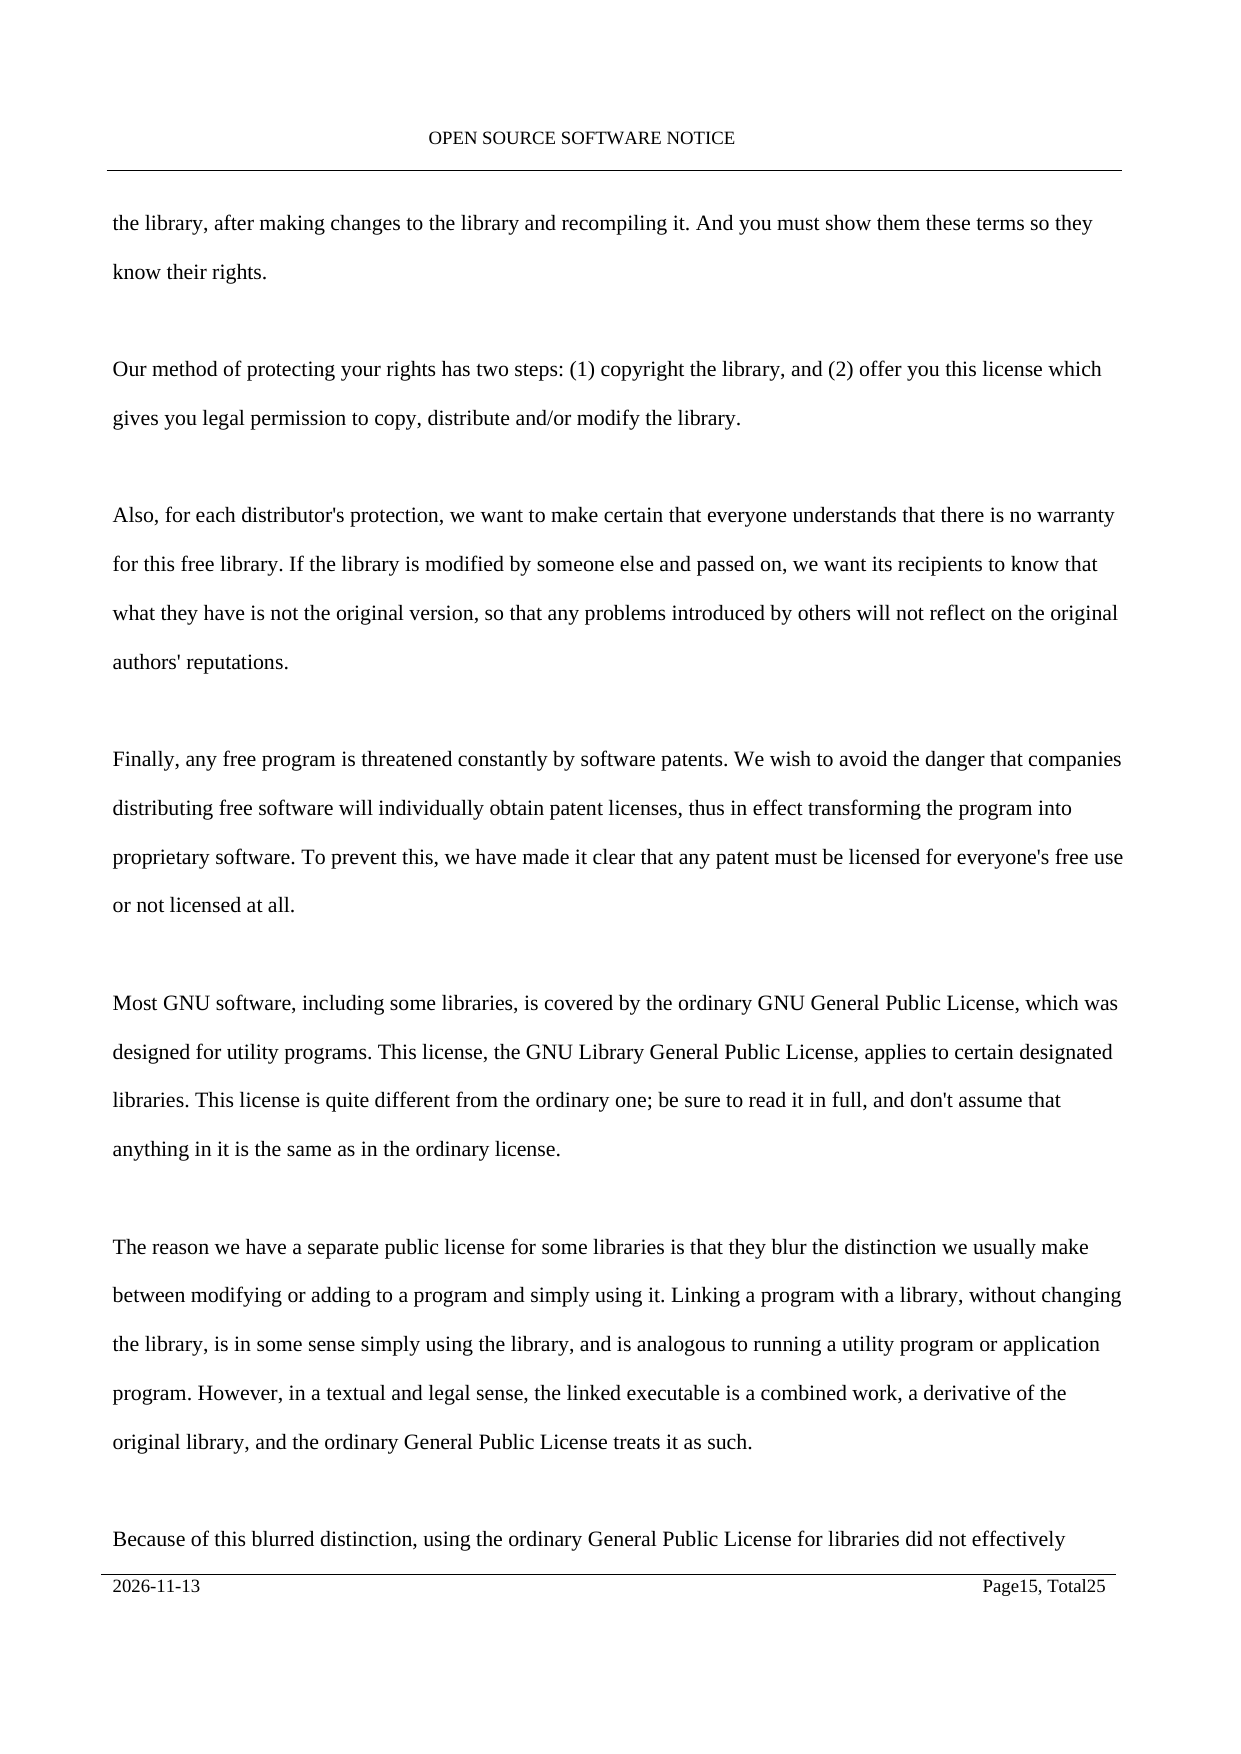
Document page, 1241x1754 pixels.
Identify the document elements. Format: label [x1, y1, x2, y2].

text [112, 206, 1128, 1555]
